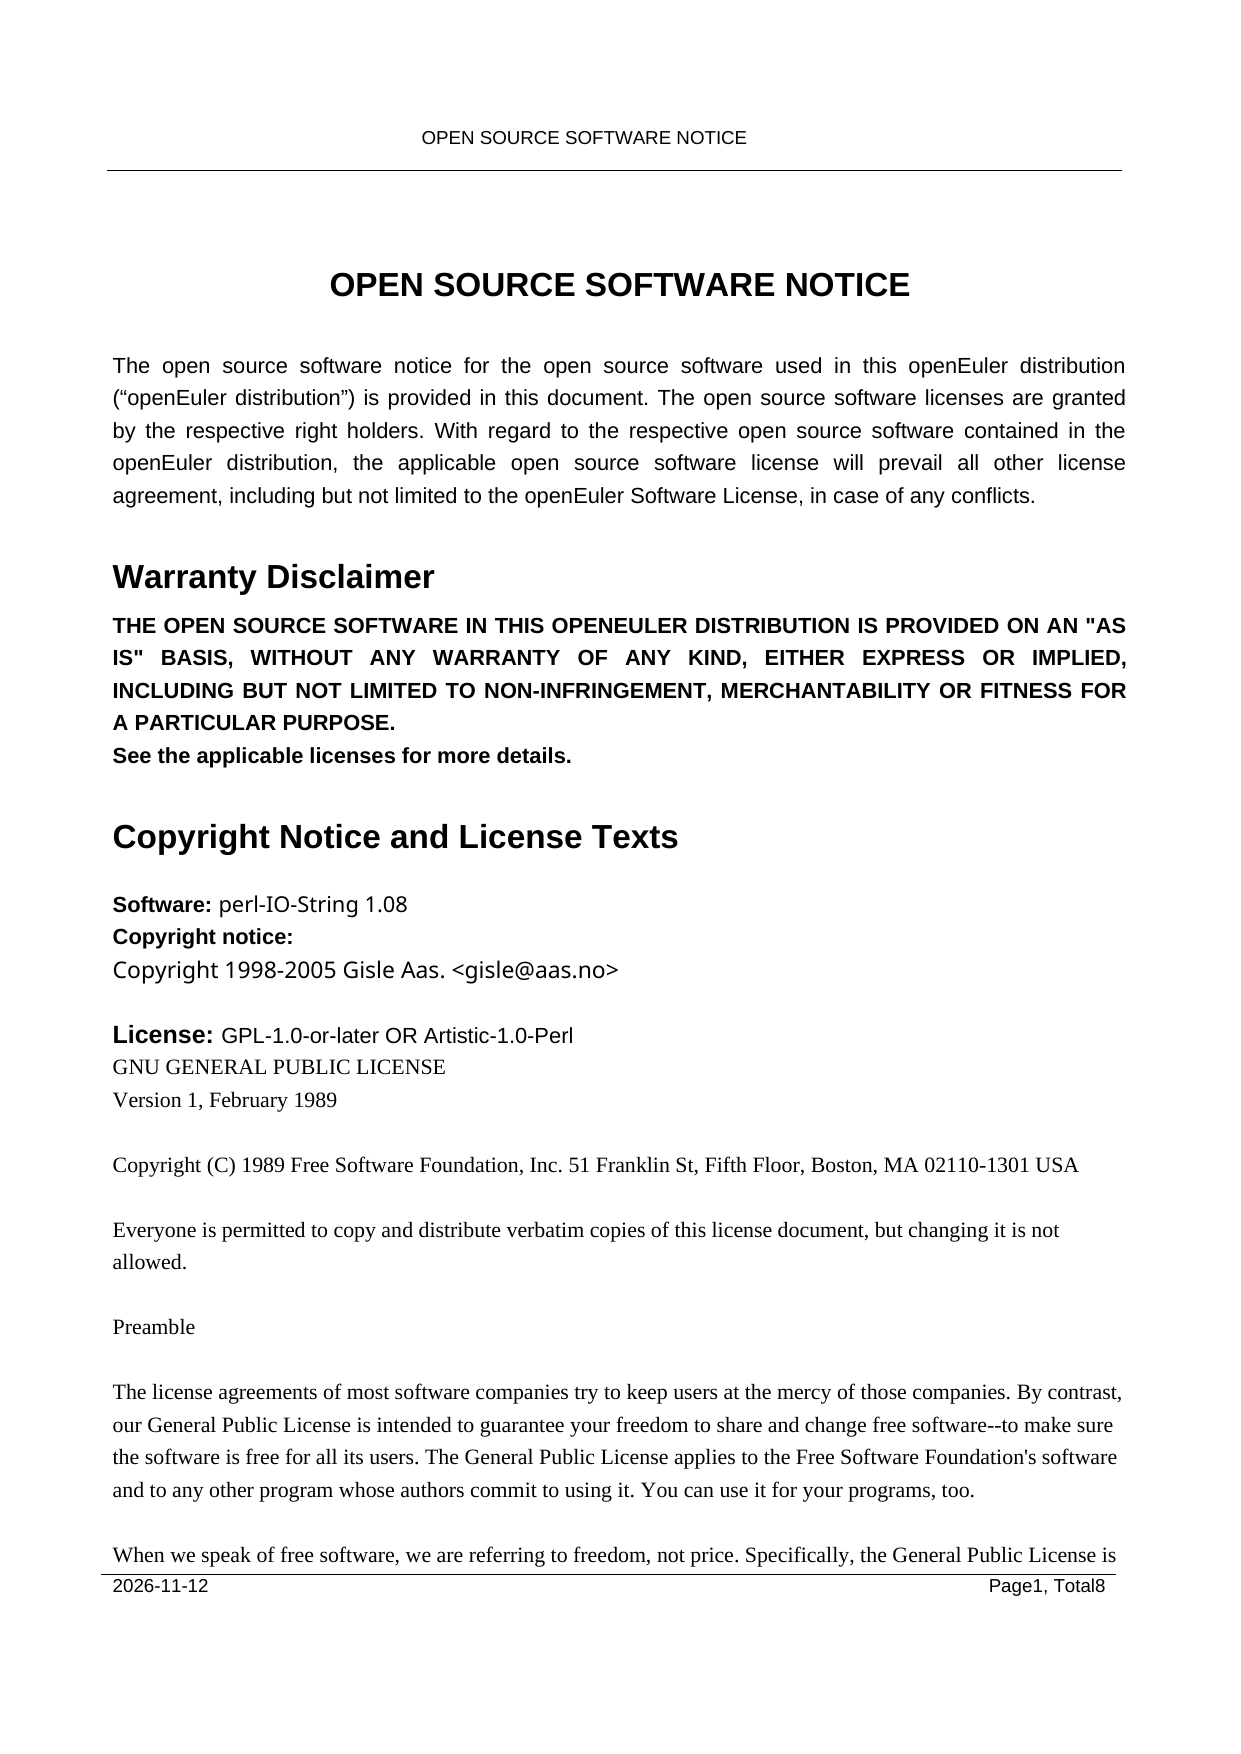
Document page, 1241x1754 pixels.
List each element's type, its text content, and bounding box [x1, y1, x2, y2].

text THE OPEN SOURCE SOFTWARE IN THIS OPENEULER DISTRIBUTION IS PROVIDED ON AN "AS IS" BASIS, WITHOUT ANY WARRANTY OF ANY KIND, EITHER EXPRESS OR IMPLIED, INCLUDING BUT NOT LIMITED TO NON-INFRINGEMENT, MERCHANTABILITY OR FITNESS FOR A PARTICULAR PURPOSE. See the applicable licenses for more details. [112, 609, 1128, 771]
text License: GPL-1.0-or-later OR Artistic-1.0-Perl [112, 1018, 1128, 1051]
text Warranty Disclaimer [112, 544, 1128, 609]
text Copyright Notice and License Texts [112, 804, 1128, 869]
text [112, 1051, 1128, 1571]
text Copyright 1998-2005 Gisle Aas. <gisle@aas.no> [112, 953, 1128, 1018]
text The open source software notice for the open source software used in this openEuler distribution (“openEuler distribution”) is provided in this document. The open source software licenses are granted by the respective right holders. With regard to the respective open source software contained in the openEuler distribution, the applicable open source software license will prevail all other license agreement, including but not limited to the openEuler Software License, in case of any conflicts. [112, 349, 1128, 511]
text Copyright notice: [112, 921, 1128, 953]
text Software: perl-IO-String 1.08 [112, 888, 1128, 921]
text OPEN SOURCE SOFTWARE NOTICE [112, 251, 1128, 316]
